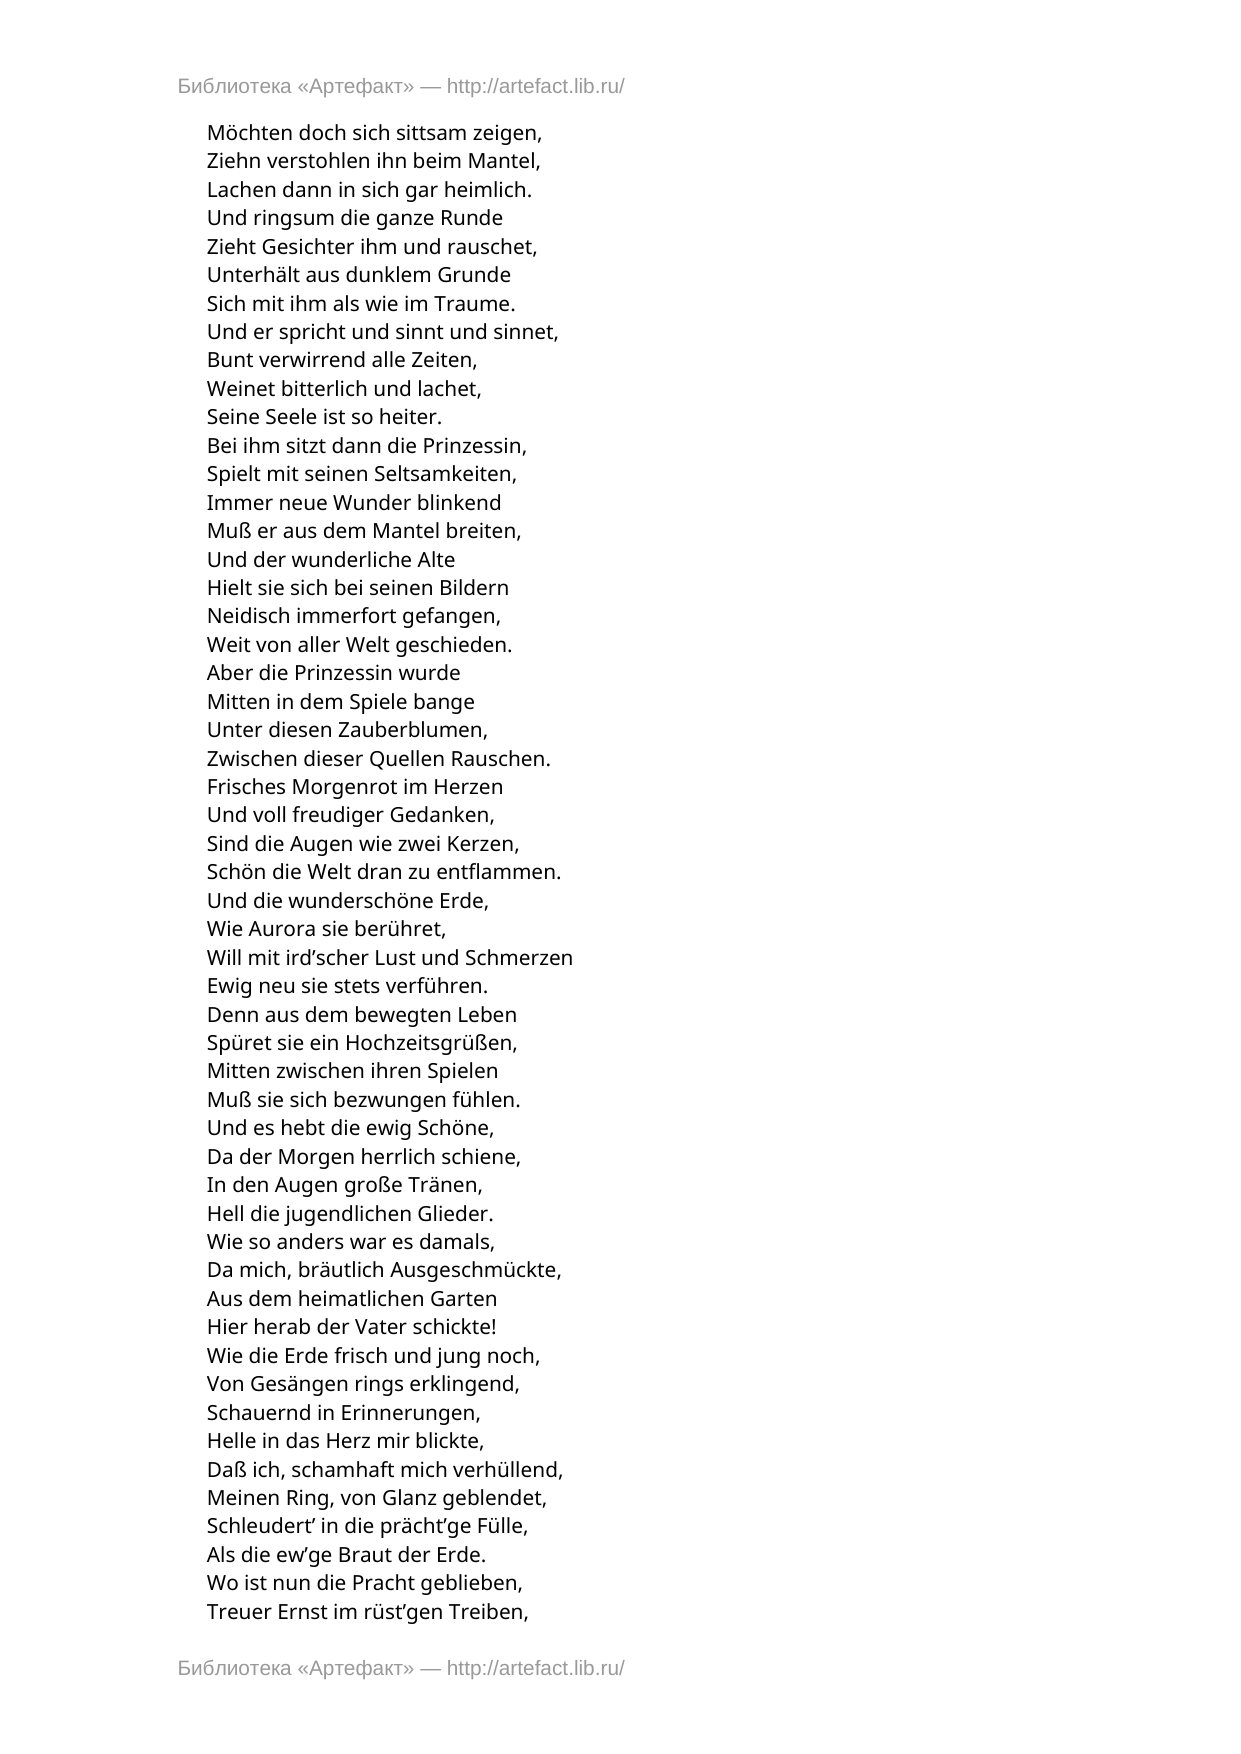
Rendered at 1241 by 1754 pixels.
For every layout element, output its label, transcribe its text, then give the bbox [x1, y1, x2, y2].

text Hier herab der Vater schickte! [177, 1312, 1152, 1341]
text Denn aus dem bewegten Leben [177, 1000, 1152, 1028]
text Muß sie sich bezwungen fühlen. [177, 1085, 1152, 1113]
text Will mit ird’scher Lust und Schmerzen [177, 943, 1152, 971]
text Zwischen dieser Quellen Rauschen. [177, 744, 1152, 772]
text Aus dem heimatlichen Garten [177, 1284, 1152, 1312]
text Zieht Gesichter ihm und rauschet, [177, 232, 1152, 260]
text Und er spricht und sinnt und sinnet, [177, 317, 1152, 346]
text Wie Aurora sie berühret, [177, 914, 1152, 943]
text Neidisch immerfort gefangen, [177, 602, 1152, 630]
text In den Augen große Tränen, [177, 1170, 1152, 1199]
text Da der Morgen herrlich schiene, [177, 1142, 1152, 1170]
text Als die ew’ge Braut der Erde. [177, 1540, 1152, 1568]
text Helle in das Herz mir blickte, [177, 1426, 1152, 1455]
text Spüret sie ein Hochzeitsgrüßen, [177, 1028, 1152, 1057]
text Von Gesängen rings erklingend, [177, 1369, 1152, 1398]
text Meinen Ring, von Glanz geblendet, [177, 1483, 1152, 1512]
text Schleudert’ in die prächt’ge Fülle, [177, 1512, 1152, 1540]
text Mitten in dem Spiele bange [177, 687, 1152, 715]
text Muß er aus dem Mantel breiten, [177, 516, 1152, 545]
text Ewig neu sie stets verführen. [177, 971, 1152, 1000]
text Und ringsum die ganze Runde [177, 203, 1152, 232]
text Und voll freudiger Gedanken, [177, 801, 1152, 829]
text Weinet bitterlich und lachet, [177, 374, 1152, 402]
text Da mich, bräutlich Ausgeschmückte, [177, 1256, 1152, 1284]
text Seine Seele ist so heiter. [177, 402, 1152, 431]
text Frisches Morgenrot im Herzen [177, 772, 1152, 801]
text Hielt sie sich bei seinen Bildern [177, 573, 1152, 602]
text Aber die Prinzessin wurde [177, 658, 1152, 687]
text Treuer Ernst im rüst’gen Treiben, [177, 1597, 1152, 1625]
text Wo ist nun die Pracht geblieben, [177, 1568, 1152, 1597]
text Sind die Augen wie zwei Kerzen, [177, 829, 1152, 857]
text Sich mit ihm als wie im Traume. [177, 289, 1152, 317]
text Schön die Welt dran zu entflammen. [177, 857, 1152, 886]
text Möchten doch sich sittsam zeigen, [177, 118, 1152, 147]
text Schauernd in Erinnerungen, [177, 1398, 1152, 1426]
text Mitten zwischen ihren Spielen [177, 1057, 1152, 1085]
text Lachen dann in sich gar heimlich. [177, 175, 1152, 203]
text Hell die jugendlichen Glieder. [177, 1199, 1152, 1227]
text Und die wunderschöne Erde, [177, 886, 1152, 914]
text Unterhält aus dunklem Grunde [177, 260, 1152, 289]
text Und der wunderliche Alte [177, 545, 1152, 573]
text Bunt verwirrend alle Zeiten, [177, 346, 1152, 374]
text Weit von aller Welt geschieden. [177, 630, 1152, 658]
text Ziehn verstohlen ihn beim Mantel, [177, 147, 1152, 175]
text Bei ihm sitzt dann die Prinzessin, [177, 431, 1152, 459]
text Spielt mit seinen Seltsamkeiten, [177, 459, 1152, 488]
text Und es hebt die ewig Schöne, [177, 1113, 1152, 1142]
text Wie so anders war es damals, [177, 1227, 1152, 1256]
text Wie die Erde frisch und jung noch, [177, 1341, 1152, 1369]
text Daß ich, schamhaft mich verhüllend, [177, 1455, 1152, 1483]
text Immer neue Wunder blinkend [177, 488, 1152, 516]
text Unter diesen Zauberblumen, [177, 715, 1152, 744]
